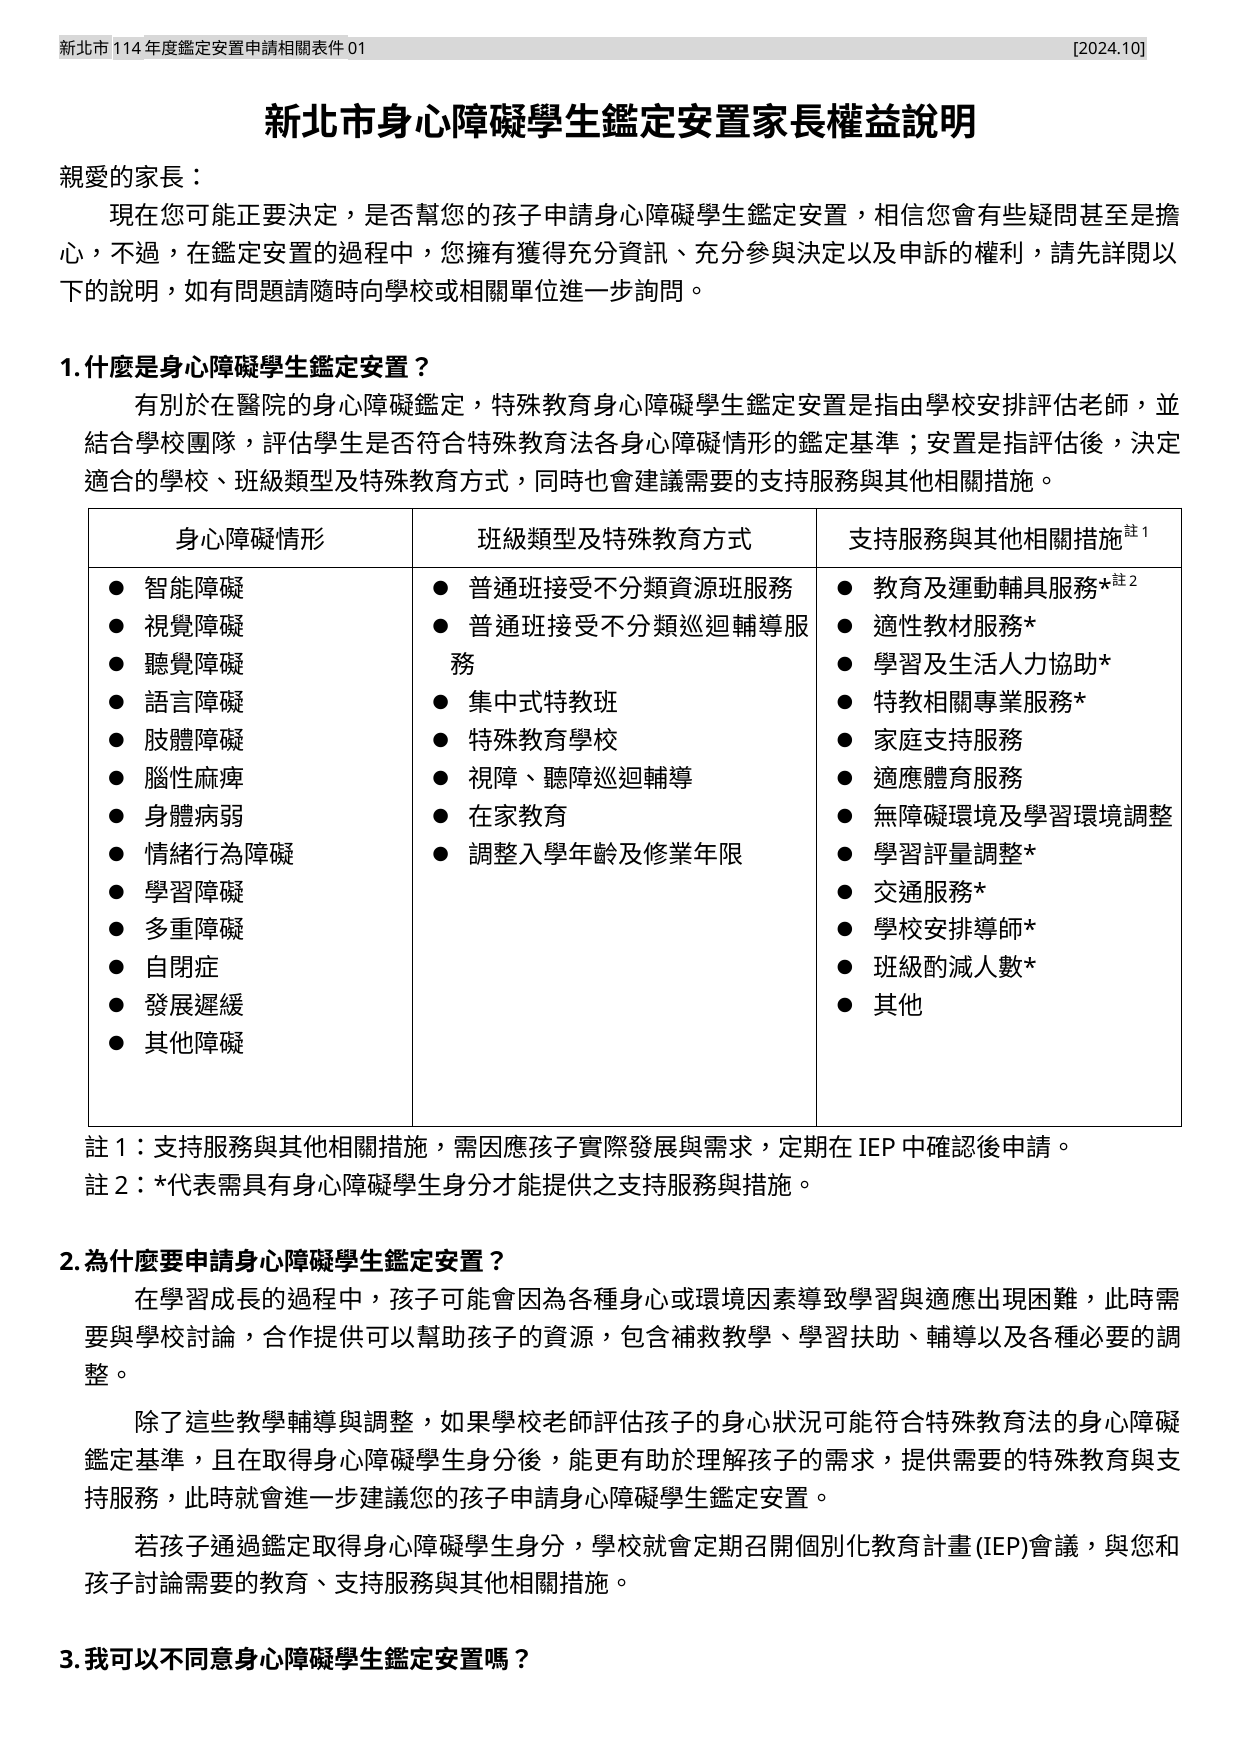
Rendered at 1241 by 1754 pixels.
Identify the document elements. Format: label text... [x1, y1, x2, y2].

text 親愛的家長： [59, 157, 1181, 195]
text 除了這些教學輔導與調整，如果學校老師評估孩子的身心狀況可能符合特殊教育法的身心障礙鑑定基準，且在取得身心障礙學生身分後，能更有助於理解孩子的需求，提供需要的特殊教育與支持服務，此時就會進一步建議您的孩子申請身心障礙學生鑑定安置。 [84, 1402, 1181, 1516]
table_cell 普通班接受不分類資源班服務 普通班接受不分類巡迴輔導服務 集中式特教班 特殊教育學校 視障、聽障巡迴輔導 在家教育 調整入學年齡及修業年限 [413, 568, 816, 1126]
table_cell 教育及運動輔具服務*註2 適性教材服務* 學習及生活人力協助* 特教相關專業服務* 家庭支持服務 適應體育服務 無障礙環境及學習環境調整 學習評量調整* 交通服務* 學校安排導師* 班級酌減人數* 其他 [817, 568, 1181, 1126]
text 有別於在醫院的身心障礙鑑定，特殊教育身心障礙學生鑑定安置是指由學校安排評估老師，並結合學校團隊，評估學生是否符合特殊教育法各身心障礙情形的鑑定基準；安置是指評估後，決定適合的學校、班級類型及特殊教育方式，同時也會建議需要的支持服務與其他相關措施。 [84, 384, 1181, 498]
text 若孩子通過鑑定取得身心障礙學生身分，學校就會定期召開個別化教育計畫(IEP)會議，與您和孩子討論需要的教育、支持服務與其他相關措施。 [84, 1525, 1181, 1601]
text 註2：*代表需具有身心障礙學生身分才能提供之支持服務與措施。 [84, 1165, 1181, 1203]
table_header 身心障礙情形 [89, 509, 412, 567]
list 為什麼要申請身心障礙學生鑑定安置？ [59, 1241, 1181, 1279]
table_cell 智能障礙 視覺障礙 聽覺障礙 語言障礙 肢體障礙 腦性麻痺 身體病弱 情緒行為障礙 學習障礙 多重障礙 自閉症 發展遲緩 其他障礙 [89, 568, 412, 1126]
list 什麼是身心障礙學生鑑定安置？ [59, 346, 1181, 384]
text 新北市身心障礙學生鑑定安置家長權益說明 [59, 81, 1181, 157]
table_header 班級類型及特殊教育方式 [413, 509, 816, 567]
list 我可以不同意身心障礙學生鑑定安置嗎？ [59, 1639, 1181, 1677]
table_header 支持服務與其他相關措施註1 [817, 509, 1181, 567]
text 註1：支持服務與其他相關措施，需因應孩子實際發展與需求，定期在IEP中確認後申請。 [84, 1127, 1181, 1165]
text 現在您可能正要決定，是否幫您的孩子申請身心障礙學生鑑定安置，相信您會有些疑問甚至是擔心，不過，在鑑定安置的過程中，您擁有獲得充分資訊、充分參與決定以及申訴的權利，請先詳閱以下的說明，如有問題請隨時向學校或相關單位進一步詢問。 [59, 195, 1181, 308]
text 在學習成長的過程中，孩子可能會因為各種身心或環境因素導致學習與適應出現困難，此時需要與學校討論，合作提供可以幫助孩子的資源，包含補救教學、學習扶助、輔導以及各種必要的調整。 [84, 1279, 1181, 1392]
